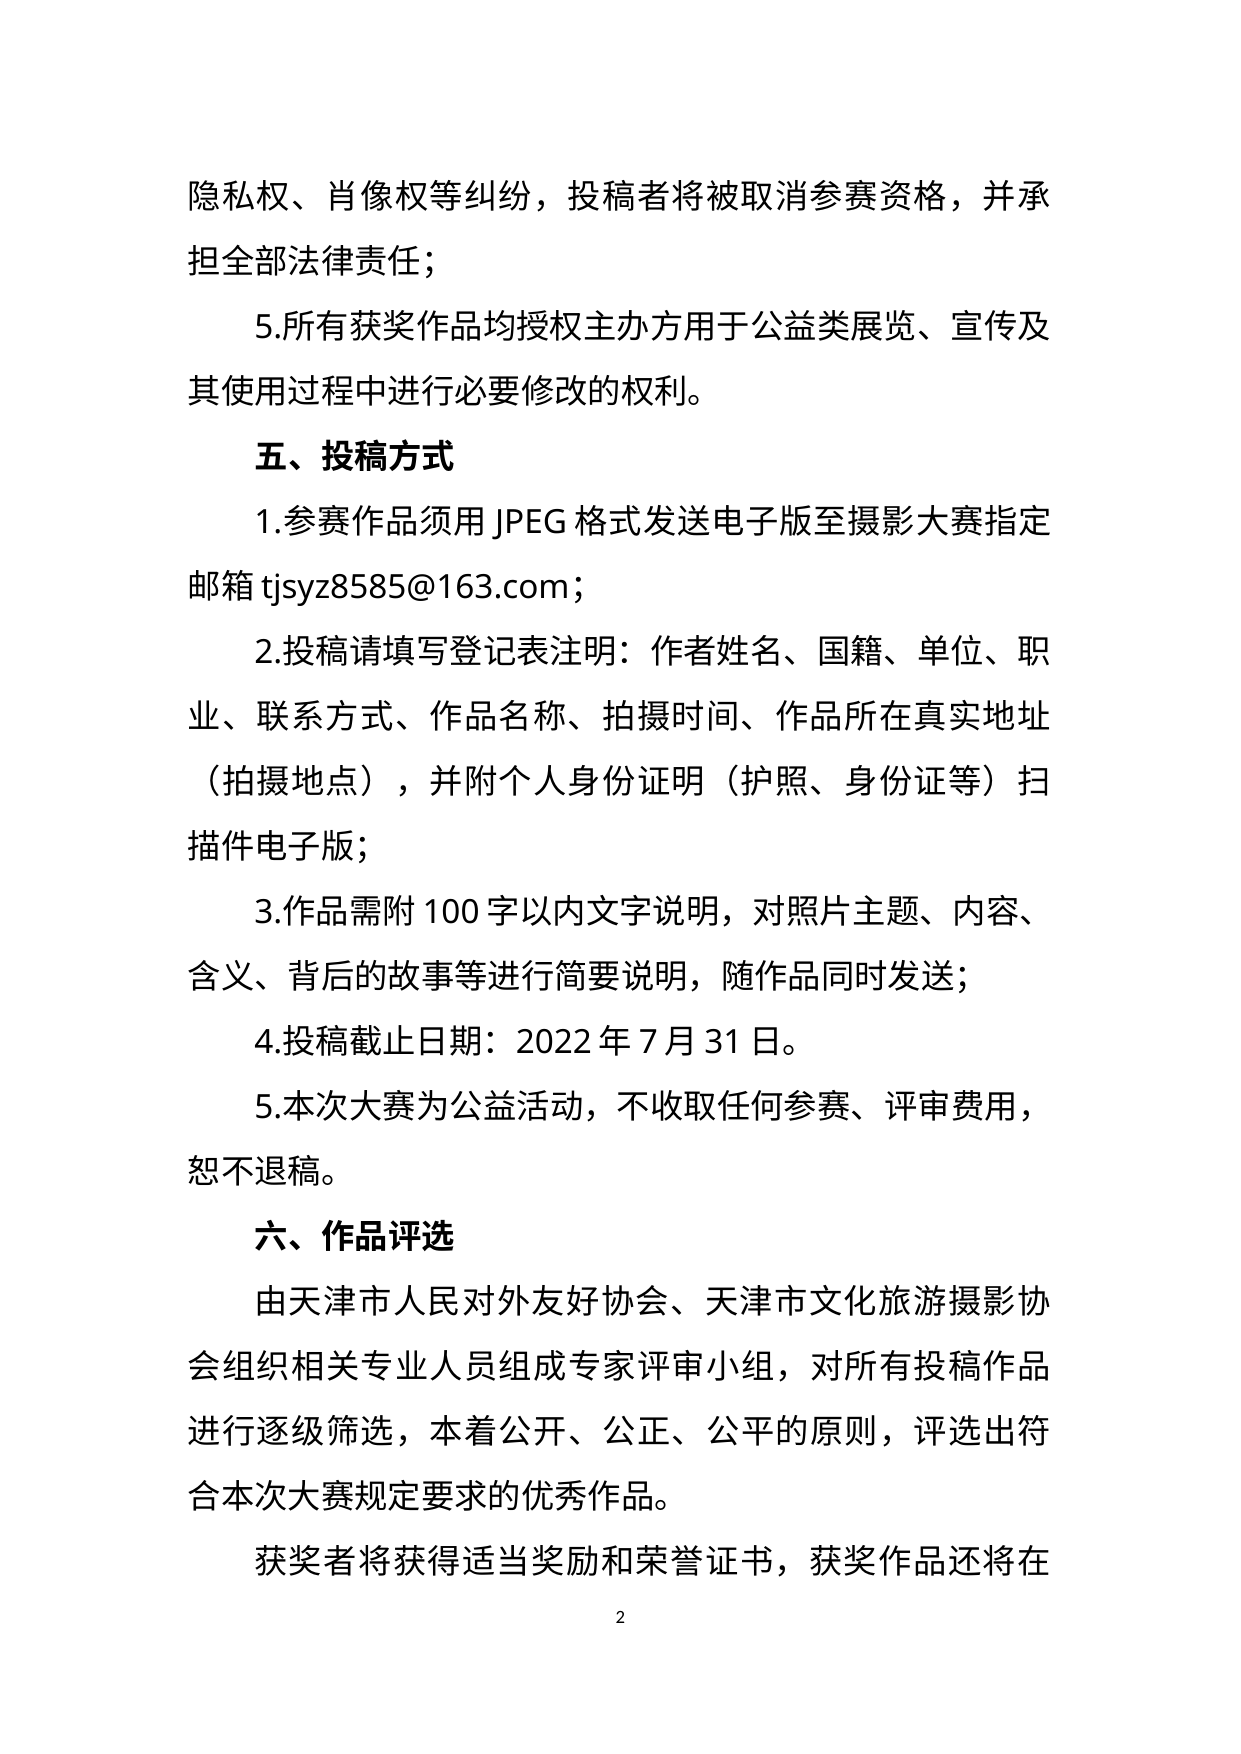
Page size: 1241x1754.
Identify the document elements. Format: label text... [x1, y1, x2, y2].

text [187, 1527, 1053, 1592]
text 五、投稿方式 [187, 422, 1053, 487]
text 3.作品需附100字以内文字说明，对照片主题、内容、含义、背后的故事等进行简要说明，随作品同时发送； [187, 877, 1053, 1007]
text 4.投稿截止日期：2022年7月31日。 [187, 1007, 1053, 1072]
text 由天津市人民对外友好协会、天津市文化旅游摄影协会组织相关专业人员组成专家评审小组，对所有投稿作品进行逐级筛选，本着公开、公正、公平的原则，评选出符合本次大赛规定要求的优秀作品。 [187, 1267, 1053, 1527]
text 2.投稿请填写登记表注明：作者姓名、国籍、单位、职业、联系方式、作品名称、拍摄时间、作品所在真实地址（拍摄地点），并附个人身份证明（护照、身份证等）扫描件电子版； [187, 617, 1053, 877]
text 六、作品评选 [187, 1202, 1053, 1267]
text 5.本次大赛为公益活动，不收取任何参赛、评审费用，恕不退稿。 [187, 1072, 1053, 1202]
text 5.所有获奖作品均授权主办方用于公益类展览、宣传及其使用过程中进行必要修改的权利。 [187, 292, 1053, 422]
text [187, 162, 1053, 292]
text 1.参赛作品须用JPEG格式发送电子版至摄影大赛指定邮箱tjsyz8585@163.com； [187, 487, 1053, 617]
